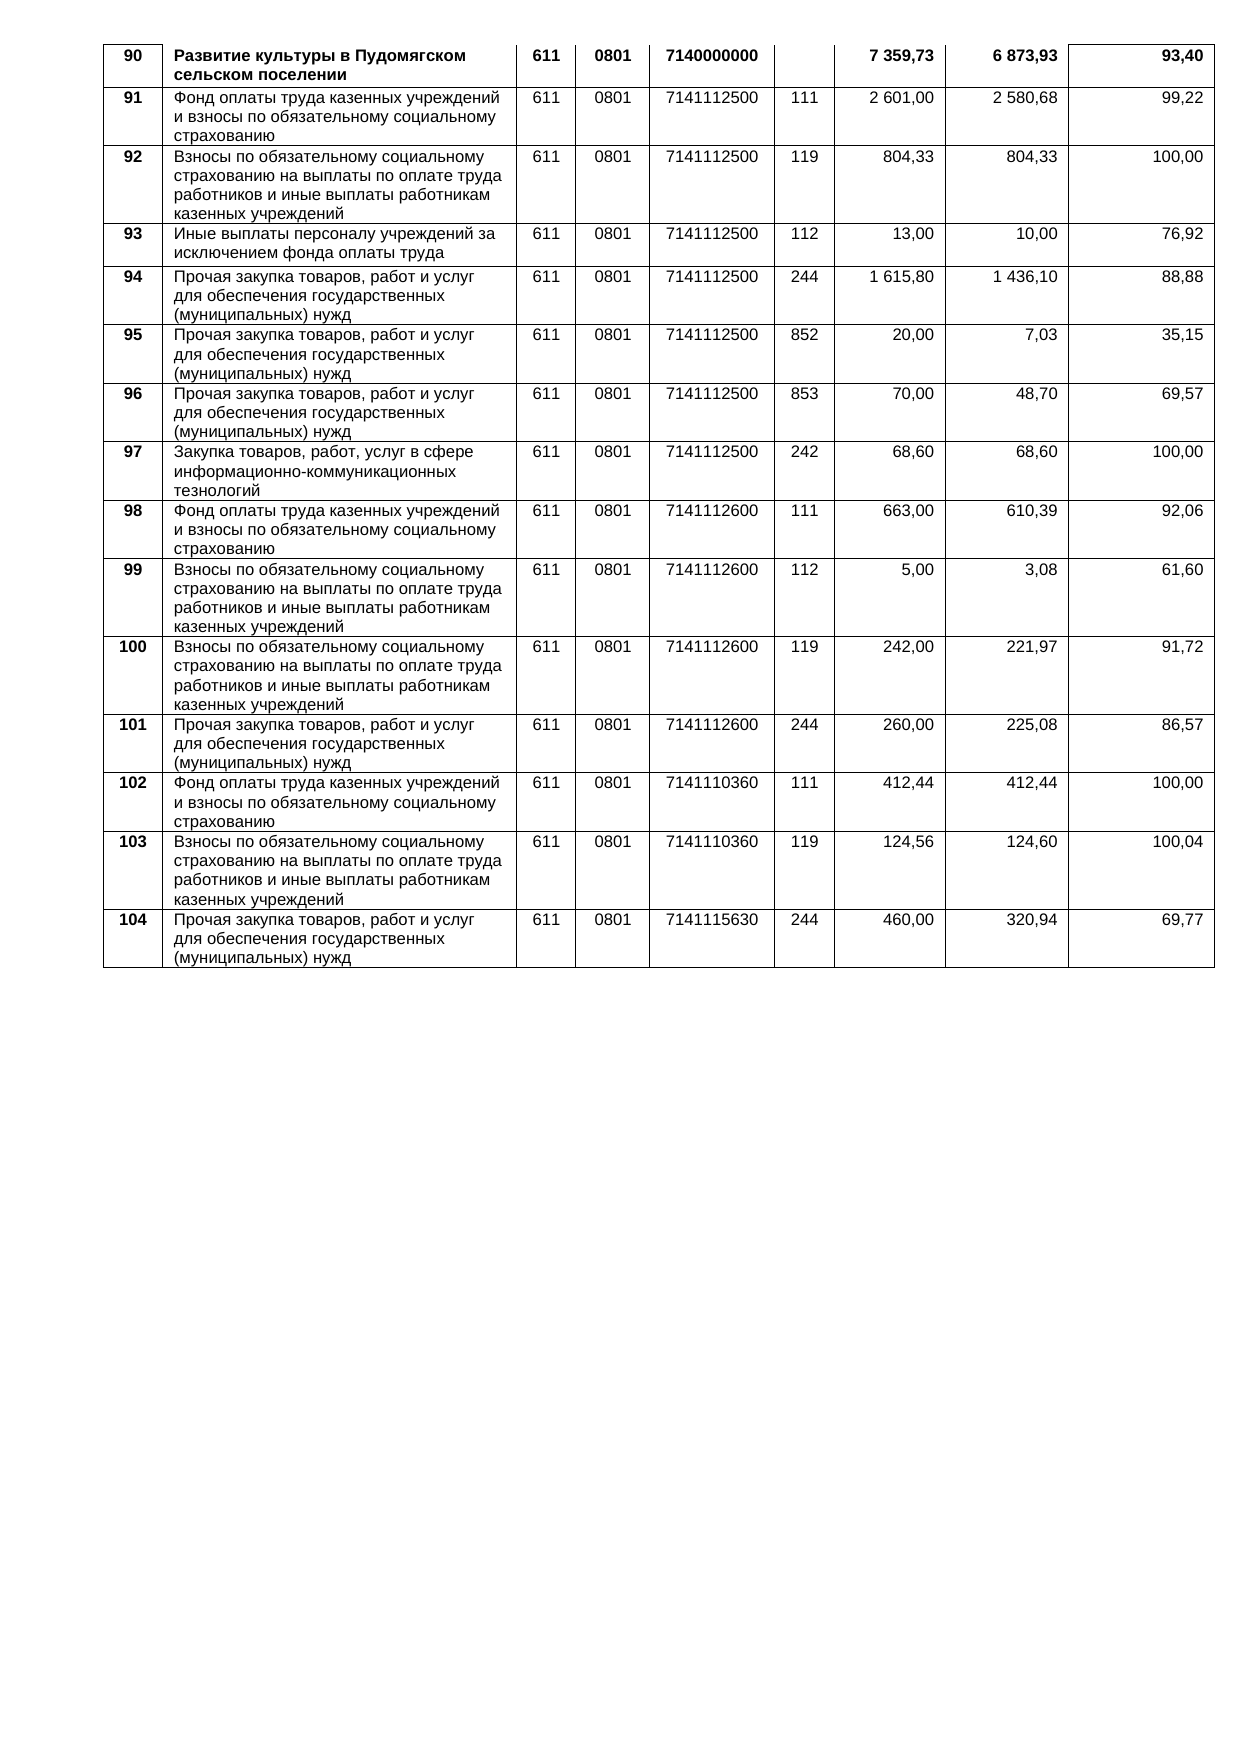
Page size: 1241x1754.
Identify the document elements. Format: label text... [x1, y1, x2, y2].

table_cell 111 [775, 88, 834, 145]
table_cell 7141110360 [650, 773, 774, 831]
table_cell 119 [775, 146, 834, 223]
table_cell 412,44 [835, 773, 945, 831]
table_cell 95 [104, 325, 162, 383]
table_cell 611 [517, 44, 576, 87]
table_cell 100,04 [1069, 832, 1214, 908]
table_cell 611 [517, 384, 575, 441]
table_cell 0801 [576, 832, 649, 908]
table_cell 69,77 [1069, 910, 1214, 967]
table_cell 0801 [576, 637, 649, 714]
table_cell 611 [517, 224, 575, 266]
table_cell 7141112500 [650, 442, 774, 500]
table_cell 76,92 [1069, 224, 1214, 266]
table_cell 68,60 [946, 442, 1068, 500]
table_cell 7140000000 [650, 44, 774, 87]
table_cell 0801 [576, 910, 649, 967]
table_cell 2 601,00 [835, 88, 945, 145]
table_cell 611 [517, 832, 575, 908]
table_cell 460,00 [835, 910, 945, 967]
table_cell 0801 [576, 267, 649, 324]
table_cell 3,08 [946, 559, 1068, 636]
table_cell 119 [775, 637, 834, 714]
table_cell Прочая закупка товаров, работ и услуг для обеспечения государственных (муниципальных) нужд [163, 384, 516, 441]
table_cell 0801 [576, 224, 649, 266]
table_cell 6 873,93 [945, 44, 1068, 87]
table_cell 611 [517, 715, 575, 772]
table_cell 101 [104, 715, 162, 772]
table_cell 7141112500 [650, 88, 774, 145]
table_cell 69,57 [1069, 384, 1214, 441]
table_cell 244 [775, 910, 834, 967]
table_cell Фонд оплаты труда казенных учреждений и взносы по обязательному социальному страхованию [163, 88, 516, 145]
table_cell 35,15 [1069, 325, 1214, 383]
table_cell 97 [104, 442, 162, 500]
table_cell 99 [104, 559, 162, 636]
table_cell 91,72 [1069, 637, 1214, 714]
table_cell 611 [517, 559, 575, 636]
table_cell 0801 [576, 559, 649, 636]
table_cell 103 [104, 832, 162, 908]
table_cell 804,33 [946, 146, 1068, 223]
table_cell 611 [517, 267, 575, 324]
table_cell 92,06 [1069, 501, 1214, 558]
table_cell 93,40 [1069, 45, 1214, 87]
table_cell 221,97 [946, 637, 1068, 714]
table_cell 0801 [576, 44, 650, 87]
table_cell 0801 [576, 384, 649, 441]
table_cell 93 [104, 224, 162, 266]
table_cell 0801 [576, 442, 649, 500]
table_cell 1 615,80 [835, 267, 945, 324]
table_cell 100 [104, 637, 162, 714]
table_cell 124,56 [835, 832, 945, 908]
table_cell 20,00 [835, 325, 945, 383]
table_cell 7141115630 [650, 910, 774, 967]
table_cell 2 580,68 [946, 88, 1068, 145]
table_cell 611 [517, 325, 575, 383]
table_cell Развитие культуры в Пудомягском сельском поселении [163, 44, 517, 87]
table_cell 0801 [576, 501, 649, 558]
table_cell 611 [517, 910, 575, 967]
table_cell 0801 [576, 715, 649, 772]
table_cell 92 [104, 146, 162, 223]
table_cell 98 [104, 501, 162, 558]
table_cell 611 [517, 501, 575, 558]
table_cell 7,03 [946, 325, 1068, 383]
table_cell 94 [104, 267, 162, 324]
table_cell 7141112600 [650, 715, 774, 772]
table_cell 70,00 [835, 384, 945, 441]
table_cell 96 [104, 384, 162, 441]
table_cell 0801 [576, 325, 649, 383]
table_cell 112 [775, 559, 834, 636]
table_cell 242 [775, 442, 834, 500]
table_cell 260,00 [835, 715, 945, 772]
table_cell 7 359,73 [835, 44, 945, 87]
table_cell 7141112600 [650, 637, 774, 714]
table_cell Взносы по обязательному социальному страхованию на выплаты по оплате труда работников и иные выплаты работникам казенных учреждений [163, 832, 516, 908]
table_cell 112 [775, 224, 834, 266]
table_cell Прочая закупка товаров, работ и услуг для обеспечения государственных (муниципальных) нужд [163, 715, 516, 772]
table_cell 99,22 [1069, 88, 1214, 145]
table_cell 5,00 [835, 559, 945, 636]
table_cell Взносы по обязательному социальному страхованию на выплаты по оплате труда работников и иные выплаты работникам казенных учреждений [163, 637, 516, 714]
table_cell 90 [104, 45, 162, 87]
table_cell Иные выплаты персоналу учреждений за исключением фонда оплаты труда [163, 224, 516, 266]
table_cell 124,60 [946, 832, 1068, 908]
table_cell 61,60 [1069, 559, 1214, 636]
table_cell 88,88 [1069, 267, 1214, 324]
table_cell 7141112600 [650, 559, 774, 636]
table_cell 804,33 [835, 146, 945, 223]
table_cell 244 [775, 267, 834, 324]
table_cell Закупка товаров, работ, услуг в сфере информационно-коммуникационных тезнологий [163, 442, 516, 500]
table_cell Взносы по обязательному социальному страхованию на выплаты по оплате труда работников и иные выплаты работникам казенных учреждений [163, 146, 516, 223]
table_cell 320,94 [946, 910, 1068, 967]
table_cell 111 [775, 501, 834, 558]
table_cell 7141112500 [650, 224, 774, 266]
table_cell 7141110360 [650, 832, 774, 908]
table_cell Фонд оплаты труда казенных учреждений и взносы по обязательному социальному страхованию [163, 501, 516, 558]
table_cell 13,00 [835, 224, 945, 266]
table_cell 853 [775, 384, 834, 441]
table_cell 68,60 [835, 442, 945, 500]
table_cell [774, 44, 835, 87]
table_cell 7141112600 [650, 501, 774, 558]
table_cell 100,00 [1069, 442, 1214, 500]
table_cell Фонд оплаты труда казенных учреждений и взносы по обязательному социальному страхованию [163, 773, 516, 831]
table_cell Прочая закупка товаров, работ и услуг для обеспечения государственных (муниципальных) нужд [163, 267, 516, 324]
table_cell 102 [104, 773, 162, 831]
table_cell 244 [775, 715, 834, 772]
table_cell 7141112500 [650, 384, 774, 441]
table_cell 663,00 [835, 501, 945, 558]
table_cell 611 [517, 442, 575, 500]
table_cell 852 [775, 325, 834, 383]
table_cell 0801 [576, 88, 649, 145]
table_cell 0801 [576, 146, 649, 223]
table_cell 7141112500 [650, 267, 774, 324]
table_cell 119 [775, 832, 834, 908]
table_cell 86,57 [1069, 715, 1214, 772]
table_cell 10,00 [946, 224, 1068, 266]
table_cell 242,00 [835, 637, 945, 714]
table_cell 1 436,10 [946, 267, 1068, 324]
table_cell Прочая закупка товаров, работ и услуг для обеспечения государственных (муниципальных) нужд [163, 325, 516, 383]
table_cell 611 [517, 637, 575, 714]
table_cell 610,39 [946, 501, 1068, 558]
table_cell 48,70 [946, 384, 1068, 441]
table_cell 91 [104, 88, 162, 145]
table_cell 111 [775, 773, 834, 831]
table_cell Прочая закупка товаров, работ и услуг для обеспечения государственных (муниципальных) нужд [163, 910, 516, 967]
table_cell 412,44 [946, 773, 1068, 831]
table_cell 225,08 [946, 715, 1068, 772]
table_cell Взносы по обязательному социальному страхованию на выплаты по оплате труда работников и иные выплаты работникам казенных учреждений [163, 559, 516, 636]
table_cell 611 [517, 773, 575, 831]
table_cell 0801 [576, 773, 649, 831]
table_cell 7141112500 [650, 146, 774, 223]
table_cell 104 [104, 910, 162, 967]
table_cell 611 [517, 88, 575, 145]
table_cell 100,00 [1069, 146, 1214, 223]
table_cell 7141112500 [650, 325, 774, 383]
table_cell 611 [517, 146, 575, 223]
table_cell 100,00 [1069, 773, 1214, 831]
